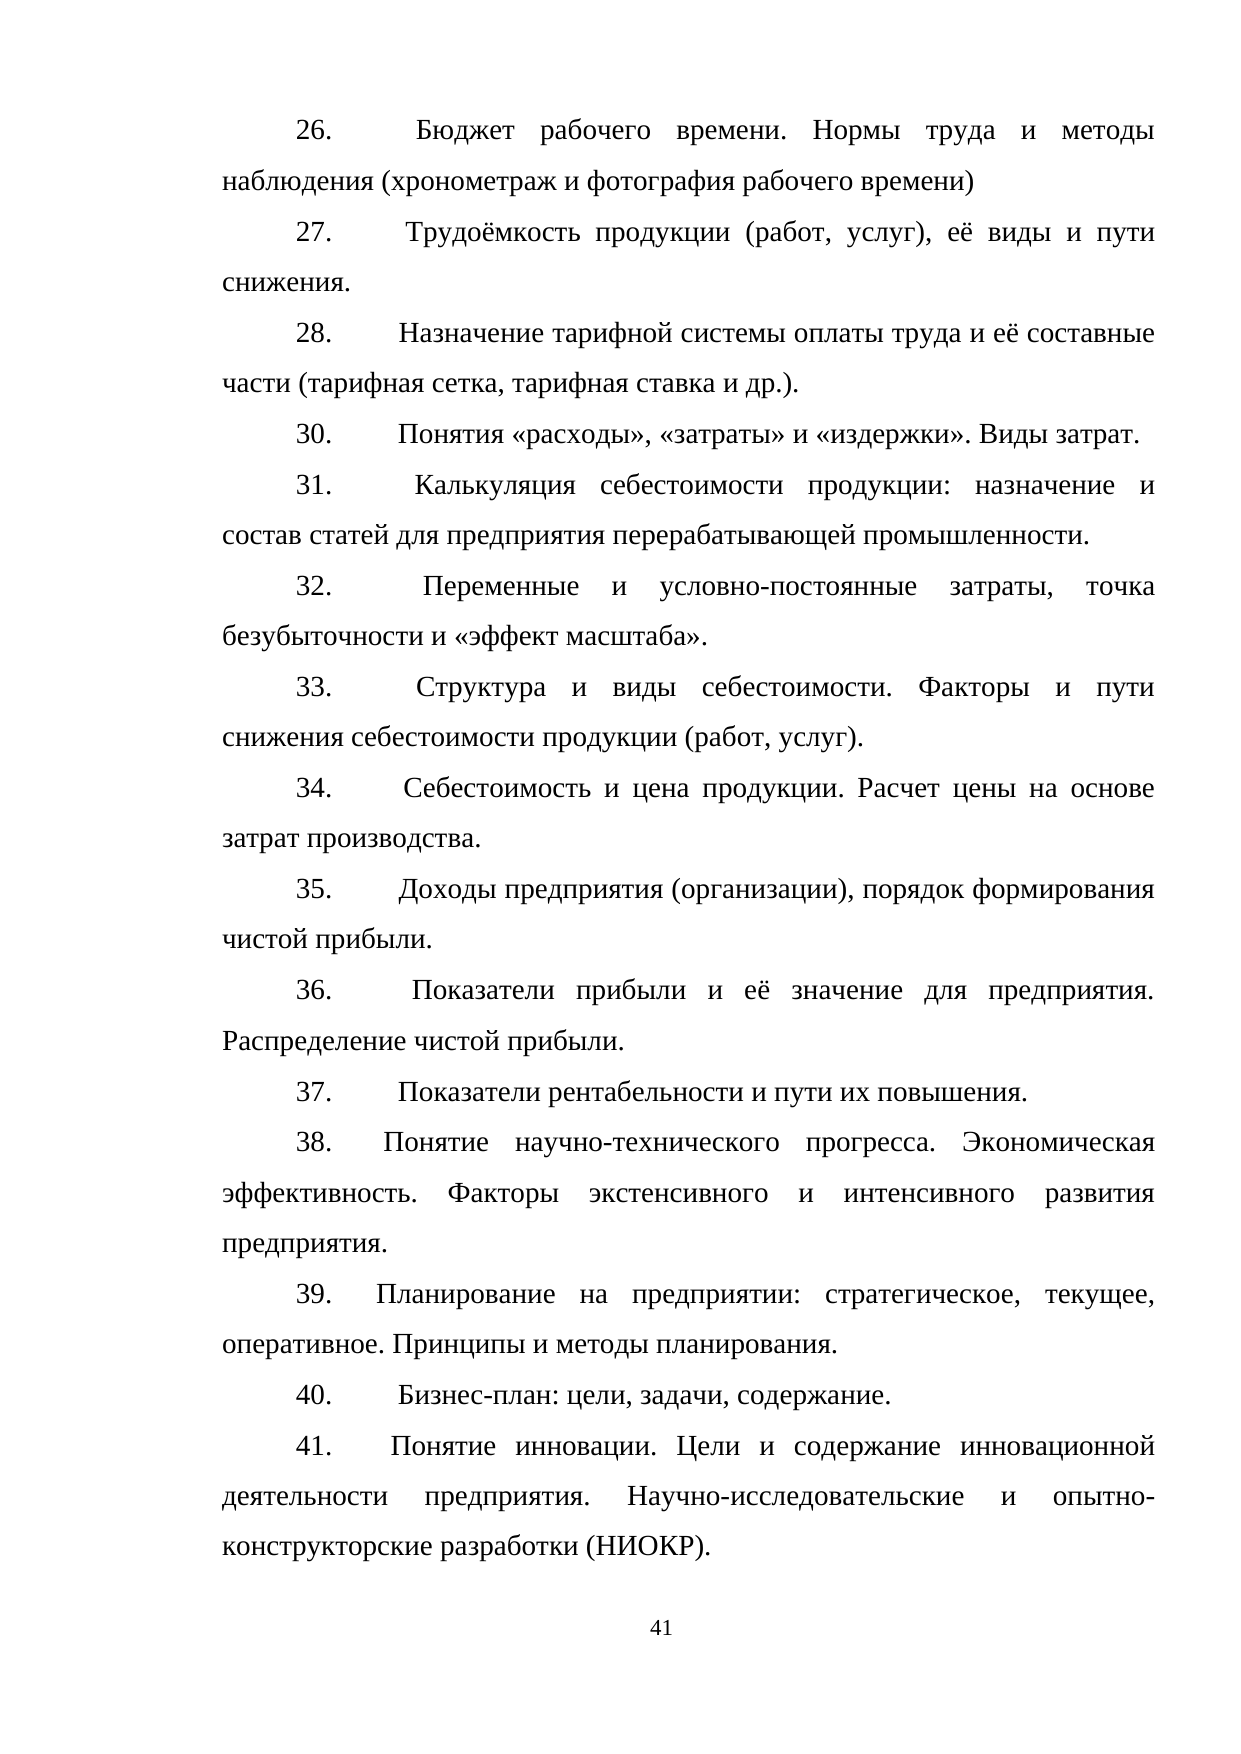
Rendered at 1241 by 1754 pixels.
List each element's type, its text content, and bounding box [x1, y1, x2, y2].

text 38. Понятие научно-технического прогресса. Экономическая эффективность. Факторы экстенсивного и интенсивного развития предприятия. [222, 1124, 1156, 1259]
text 32. Переменные и условно-постоянные затраты, точка безубыточности и «эффект масштаба». [222, 568, 1156, 652]
text 35. Доходы предприятия (организации), порядок формирования чистой прибыли. [222, 871, 1156, 955]
text 34. Себестоимость и цена продукции. Расчет цены на основе затрат производства. [222, 770, 1156, 854]
text 37. Показатели рентабельности и пути их повышения. [222, 1074, 1156, 1107]
text 31. Калькуляция себестоимости продукции: назначение и состав статей для предприятия перерабатывающей промышленности. [222, 467, 1156, 551]
text 26. Бюджет рабочего времени. Нормы труда и методы наблюдения (хронометраж и фотография рабочего времени) [222, 112, 1156, 196]
text 36. Показатели прибыли и её значение для предприятия. Распределение чистой прибыли. [222, 972, 1156, 1056]
text 28. Назначение тарифной системы оплаты труда и её составные части (тарифная сетка, тарифная ставка и др.). [222, 315, 1156, 399]
text 39. Планирование на предприятии: стратегическое, текущее, оперативное. Принципы и методы планирования. [222, 1276, 1156, 1360]
text 41. Понятие инновации. Цели и содержание инновационной деятельности предприятия. Научно-исследовательские и опытно-конструкторские разработки (НИОКР). [222, 1428, 1156, 1562]
text 33. Структура и виды себестоимости. Факторы и пути снижения себестоимости продукции (работ, услуг). [222, 669, 1156, 753]
text 40. Бизнес-план: цели, задачи, содержание. [222, 1377, 1156, 1411]
text 30. Понятия «расходы», «затраты» и «издержки». Виды затрат. [222, 416, 1156, 449]
text 27. Трудоёмкость продукции (работ, услуг), её виды и пути снижения. [222, 214, 1156, 297]
